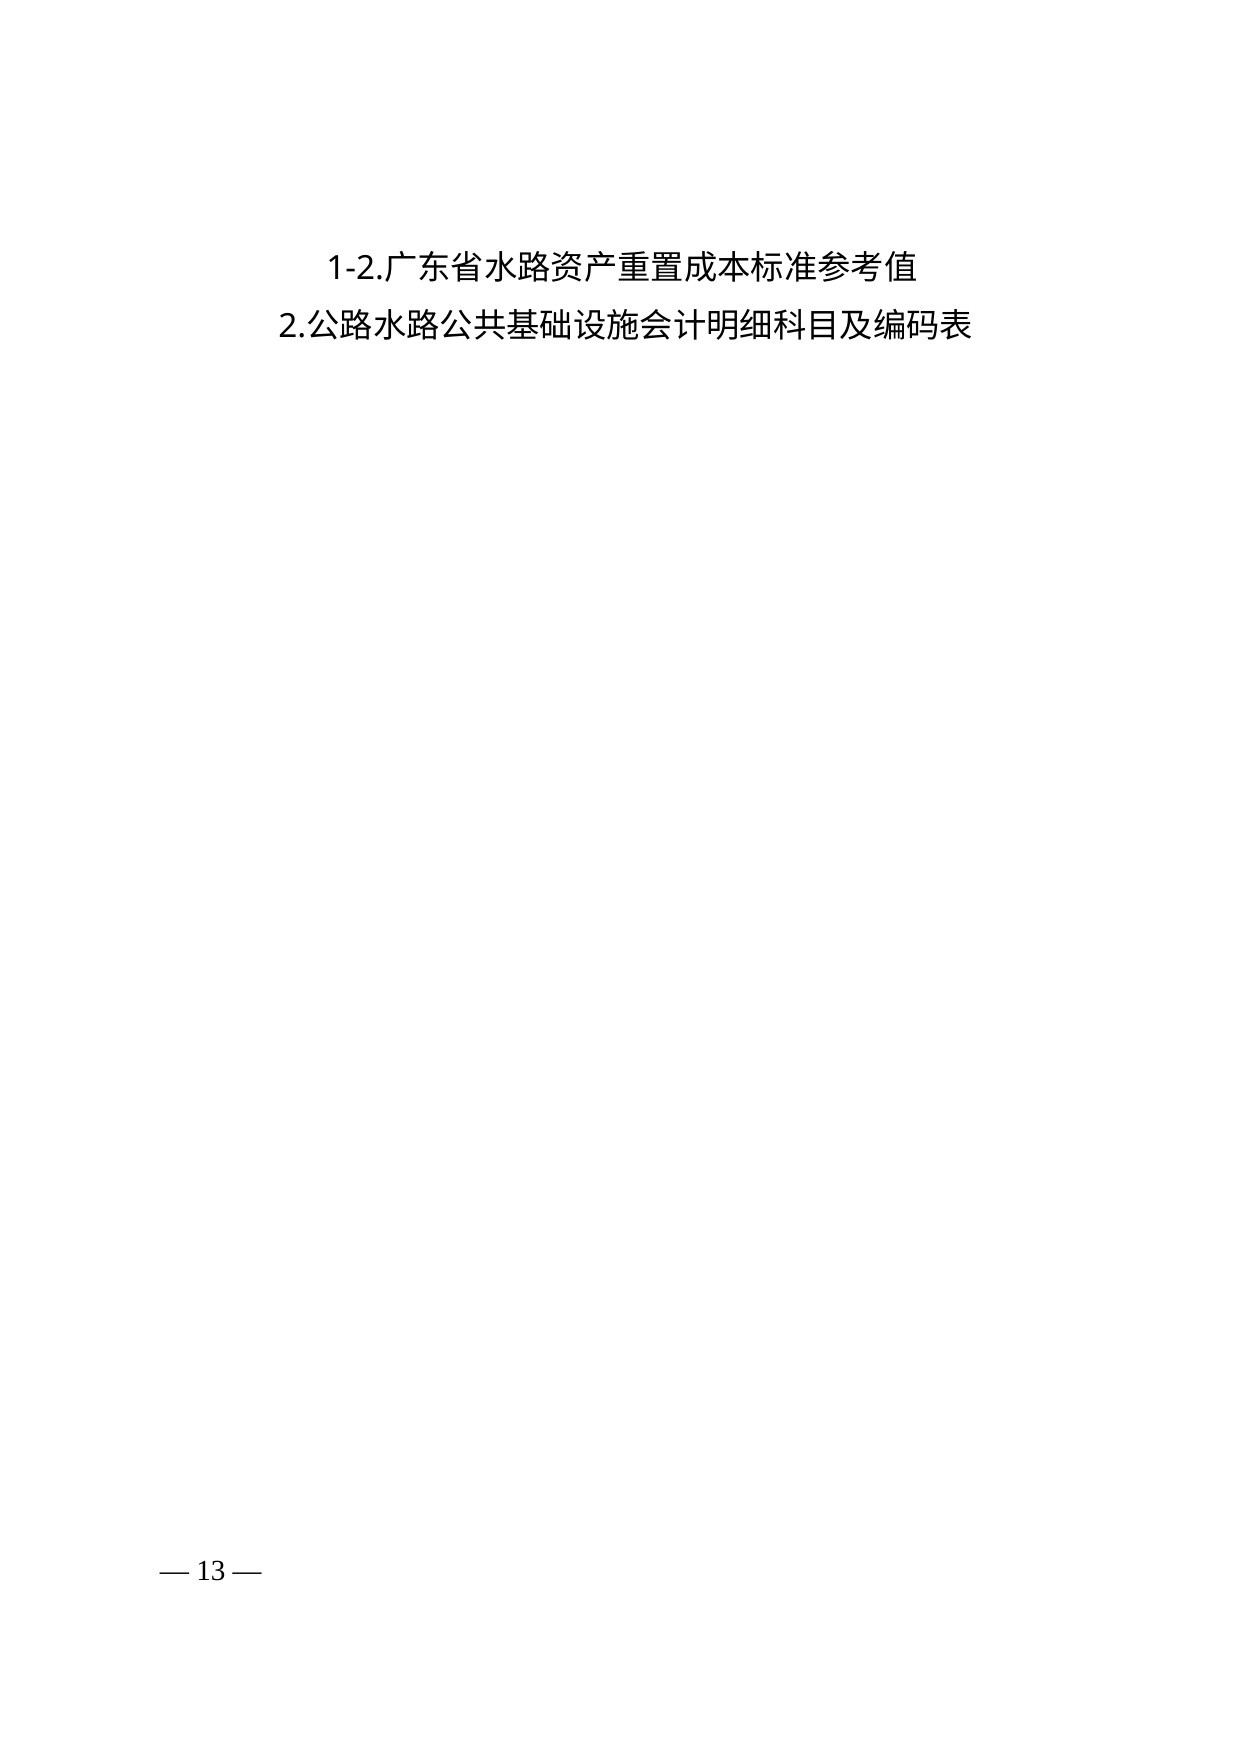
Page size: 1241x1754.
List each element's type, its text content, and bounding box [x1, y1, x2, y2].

text 2.公路水路公共基础设施会计明细科目及编码表 [159, 291, 1081, 349]
text 1-2.广东省水路资产重置成本标准参考值 [159, 233, 1081, 291]
